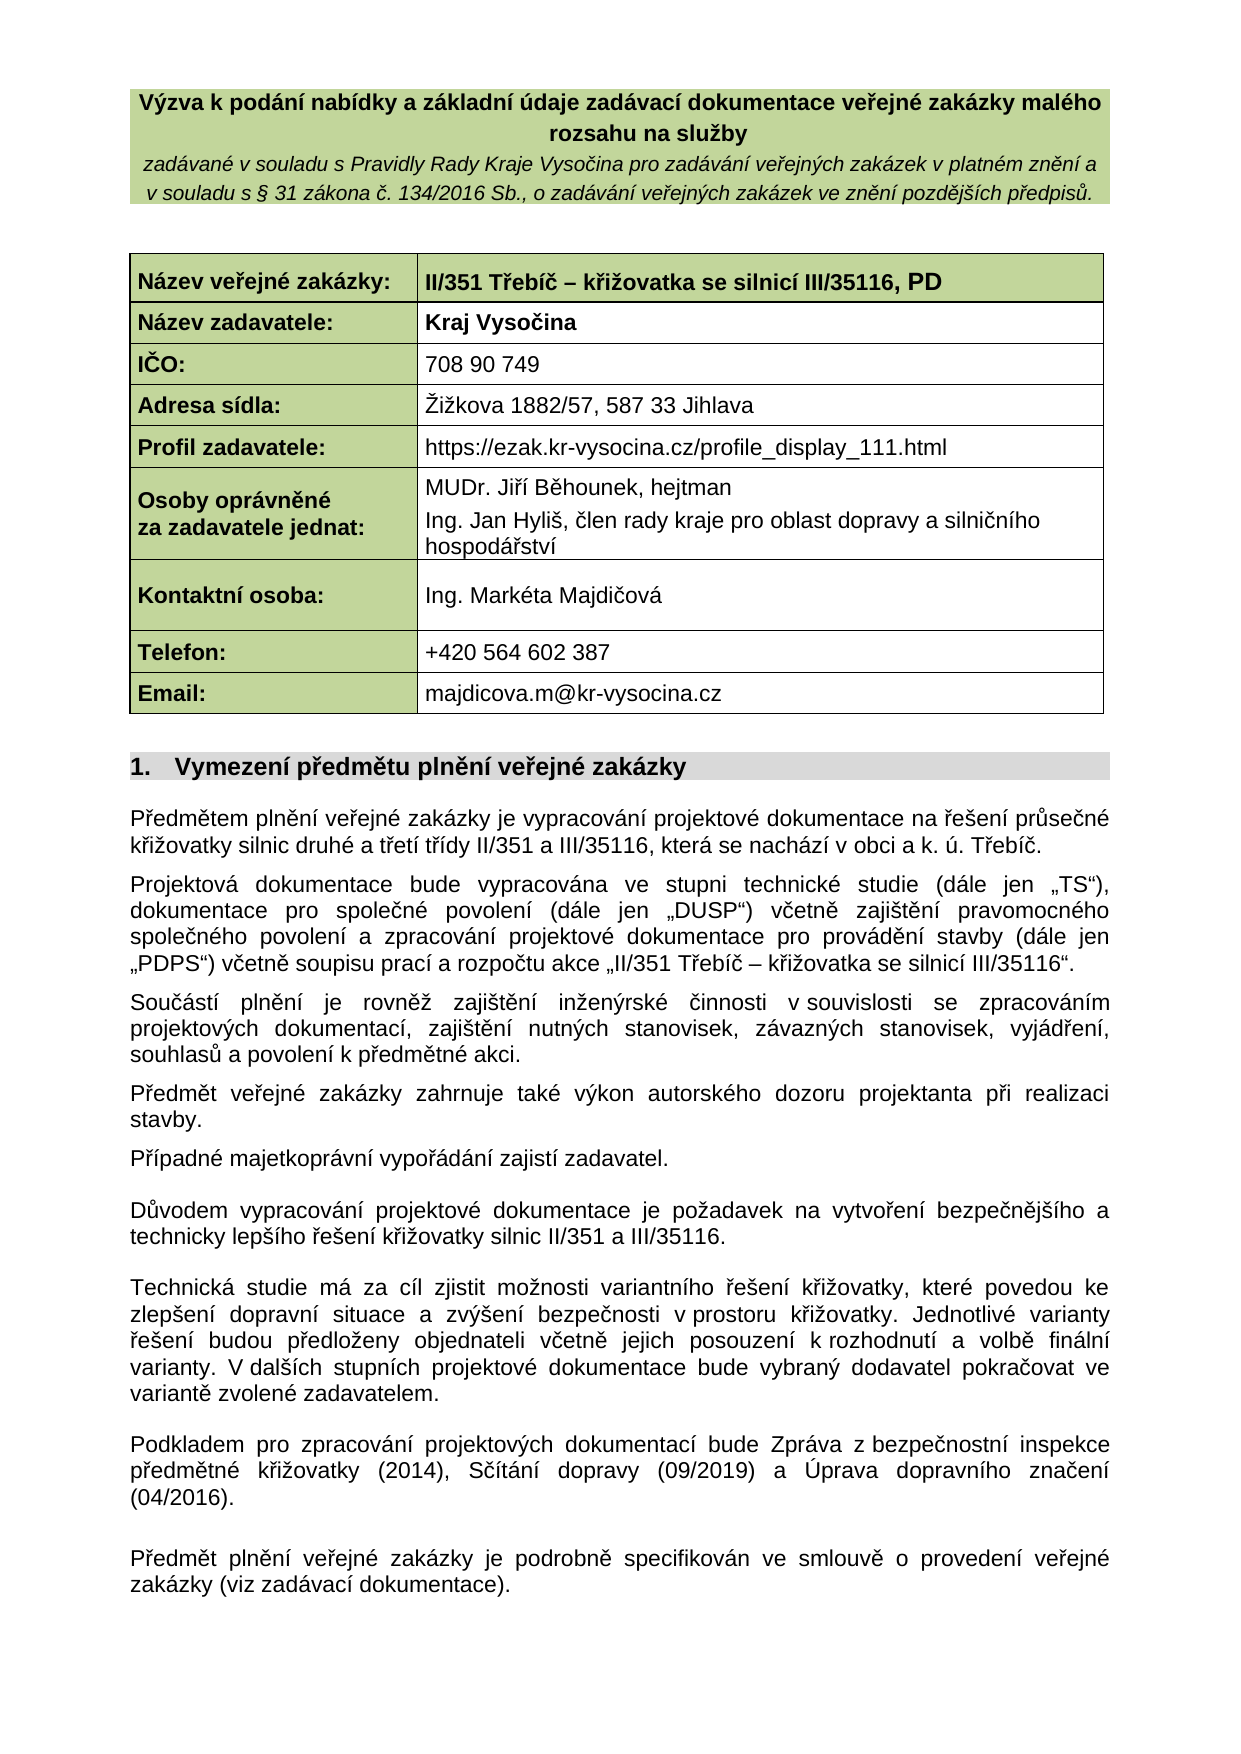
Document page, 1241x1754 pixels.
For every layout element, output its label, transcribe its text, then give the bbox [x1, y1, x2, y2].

text Předmět veřejné zakázky zahrnuje také výkon autorského dozoru projektanta při realizaci stavby. [130, 1080, 1110, 1133]
text Případné majetkoprávní vypořádání zajistí zadavatel. [130, 1145, 1110, 1172]
table_cell Ing. Markéta Majdičová [418, 560, 1103, 630]
table_cell Žižkova 1882/57, 587 33 Jihlava [418, 385, 1103, 425]
text Předmětem plnění veřejné zakázky je vypracování projektové dokumentace na řešení průsečné křižovatky silnic druhé a třetí třídy II/351 a III/35116, která se nachází v obci a k. ú. Třebíč. [130, 805, 1110, 858]
text zadávané v souladu s Pravidly Rady Kraje Vysočina pro zadávání veřejných zakázek v platném znění a v souladu s § 31 zákona č. 134/2016 Sb., o zadávání veřejných zakázek ve znění pozdějších předpisů. [130, 152, 1110, 204]
text Součástí plnění je rovněž zajištění inženýrské činnosti v souvislosti se zpracováním projektových dokumentací, zajištění nutných stanovisek, závazných stanovisek, vyjádření, souhlasů a povolení k předmětné akci. [130, 988, 1110, 1068]
table_cell +420 564 602 387 [418, 631, 1103, 672]
text Projektová dokumentace bude vypracována ve stupni technické studie (dále jen „TS“), dokumentace pro společné povolení (dále jen „DUSP“) včetně zajištění pravomocného společného povolení a zpracování projektové dokumentace pro provádění stavby (dále jen „PDPS“) včetně soupisu prací a rozpočtu akce „II/351 Třebíč – křižovatka se silnicí III/35116“. [130, 871, 1110, 976]
table_cell 708 90 749 [418, 344, 1103, 384]
title Výzva k podání nabídky a základní údaje zadávací dokumentace veřejné zakázky malého rozsahu na služby [130, 89, 1110, 147]
table_cell IČO: [131, 344, 417, 384]
table_cell majdicova.m@kr-vysocina.cz [418, 673, 1103, 713]
list Důvodem vypracování projektové dokumentace je požadavek na vytvoření bezpečnějšího a technicky lepšího řešení křižovatky silnic II/351 a III/35116. [130, 1197, 1110, 1249]
subtitle Vymezení předmětu plnění veřejné zakázky [130, 752, 1110, 780]
table_cell Osoby oprávněné za zadavatele jednat: [131, 468, 417, 559]
table_cell https://ezak.kr-vysocina.cz/profile_display_111.html [418, 426, 1103, 467]
table_cell Telefon: [131, 631, 417, 672]
table_cell Profil zadavatele: [131, 426, 417, 467]
text Podkladem pro zpracování projektových dokumentací bude Zpráva z bezpečnostní inspekce předmětné křižovatky (2014), Sčítání dopravy (09/2019) a Úprava dopravního značení (04/2016). [130, 1431, 1110, 1510]
table_cell Email: [131, 673, 417, 713]
table_header II/351 Třebíč – křižovatka se silnicí III/35116, PD [418, 254, 1103, 301]
table_cell Adresa sídla: [131, 385, 417, 425]
text Předmět plnění veřejné zakázky je podrobně specifikován ve smlouvě o provedení veřejné zakázky (viz zadávací dokumentace). [130, 1545, 1110, 1598]
table_cell Kraj Vysočina [418, 303, 1103, 343]
table_cell Název zadavatele: [131, 303, 417, 343]
table_cell MUDr. Jiří Běhounek, hejtman Ing. Jan Hyliš, člen rady kraje pro oblast dopravy a silničního hospodářství [418, 468, 1103, 559]
table_header Název veřejné zakázky: [131, 254, 417, 301]
table_cell Kontaktní osoba: [131, 560, 417, 630]
list Technická studie má za cíl zjistit možnosti variantního řešení křižovatky, které povedou ke zlepšení dopravní situace a zvýšení bezpečnosti v prostoru křižovatky. Jednotlivé varianty řešení budou předloženy objednateli včetně jejich posouzení k rozhodnutí a volbě finální varianty. V dalších stupních projektové dokumentace bude vybraný dodavatel pokračovat ve variantě zvolené zadavatelem. [130, 1274, 1110, 1406]
